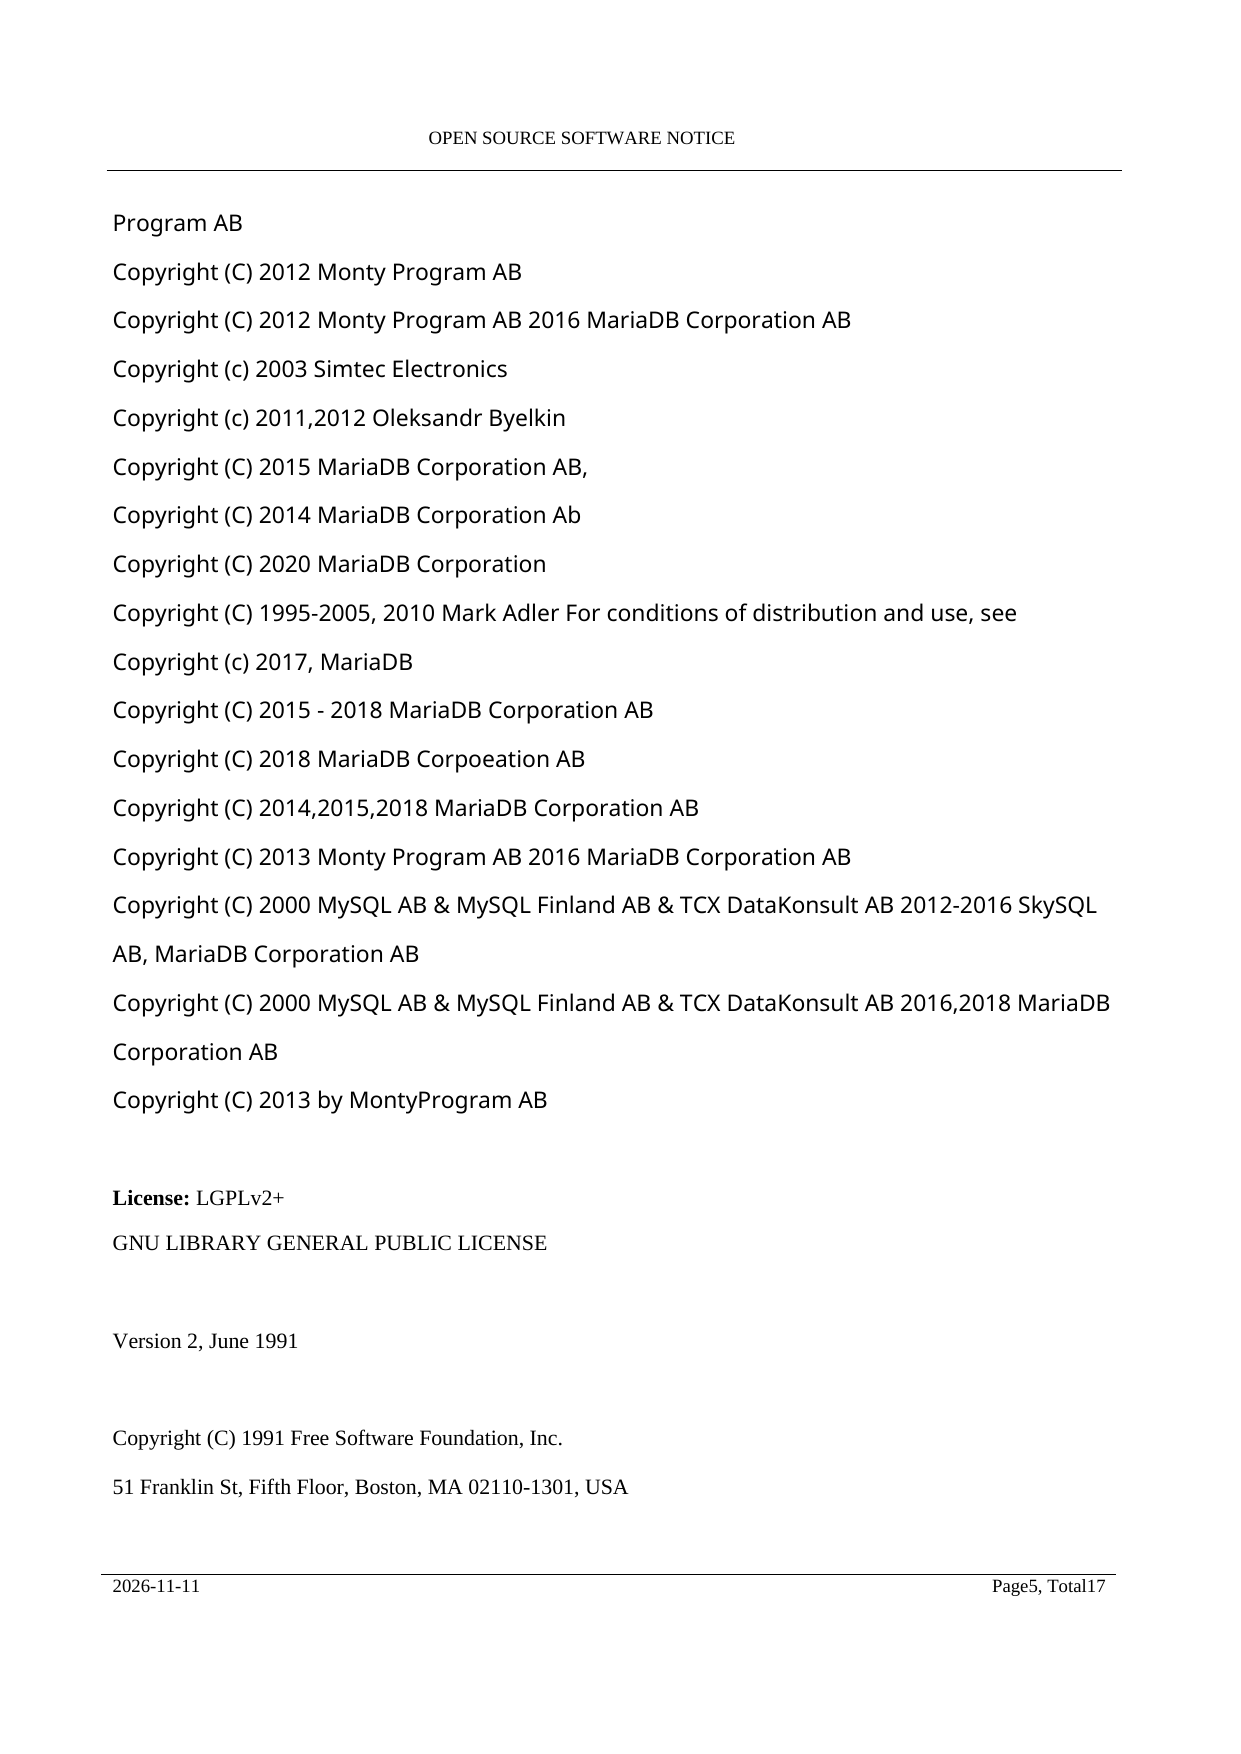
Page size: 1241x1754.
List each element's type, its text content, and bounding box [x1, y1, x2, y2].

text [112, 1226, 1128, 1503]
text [112, 206, 1128, 1165]
text License: LGPLv2+ [112, 1181, 1128, 1214]
